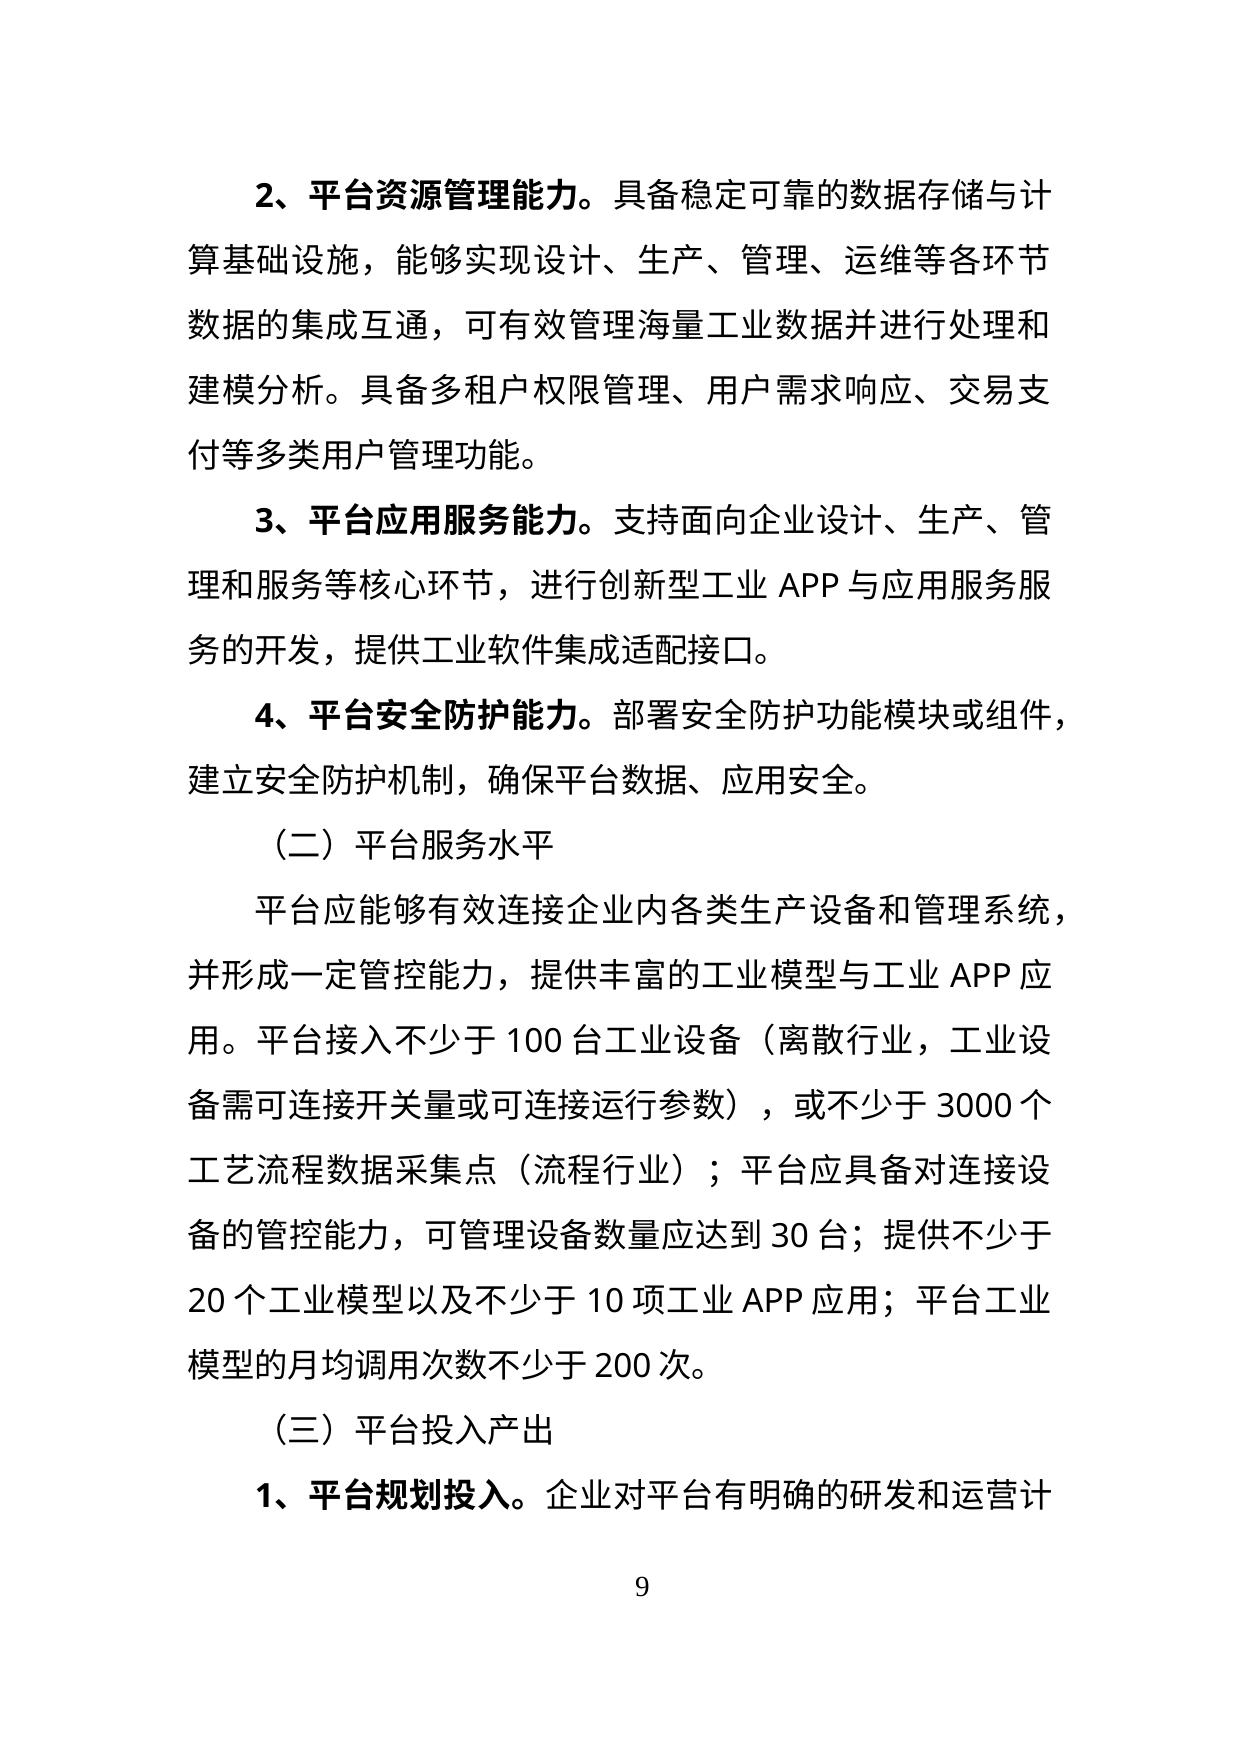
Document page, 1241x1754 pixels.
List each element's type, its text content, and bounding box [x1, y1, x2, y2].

text （二）平台服务水平 [187, 811, 1053, 876]
text （三）平台投入产出 [187, 1396, 1053, 1461]
text 3、平台应用服务能力。支持面向企业设计、生产、管理和服务等核心环节，进行创新型工业APP与应用服务服务的开发，提供工业软件集成适配接口。 [187, 486, 1053, 681]
text 2、平台资源管理能力。具备稳定可靠的数据存储与计算基础设施，能够实现设计、生产、管理、运维等各环节数据的集成互通，可有效管理海量工业数据并进行处理和建模分析。具备多租户权限管理、用户需求响应、交易支付等多类用户管理功能。 [187, 161, 1053, 486]
text 平台应能够有效连接企业内各类生产设备和管理系统，并形成一定管控能力，提供丰富的工业模型与工业APP应用。平台接入不少于100台工业设备（离散行业，工业设备需可连接开关量或可连接运行参数），或不少于3000个工艺流程数据采集点（流程行业）；平台应具备对连接设备的管控能力，可管理设备数量应达到30台；提供不少于20个工业模型以及不少于10项工业APP应用；平台工业模型的月均调用次数不少于200次。 [187, 876, 1053, 1396]
text 4、平台安全防护能力。部署安全防护功能模块或组件，建立安全防护机制，确保平台数据、应用安全。 [187, 681, 1053, 811]
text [187, 1461, 1053, 1526]
